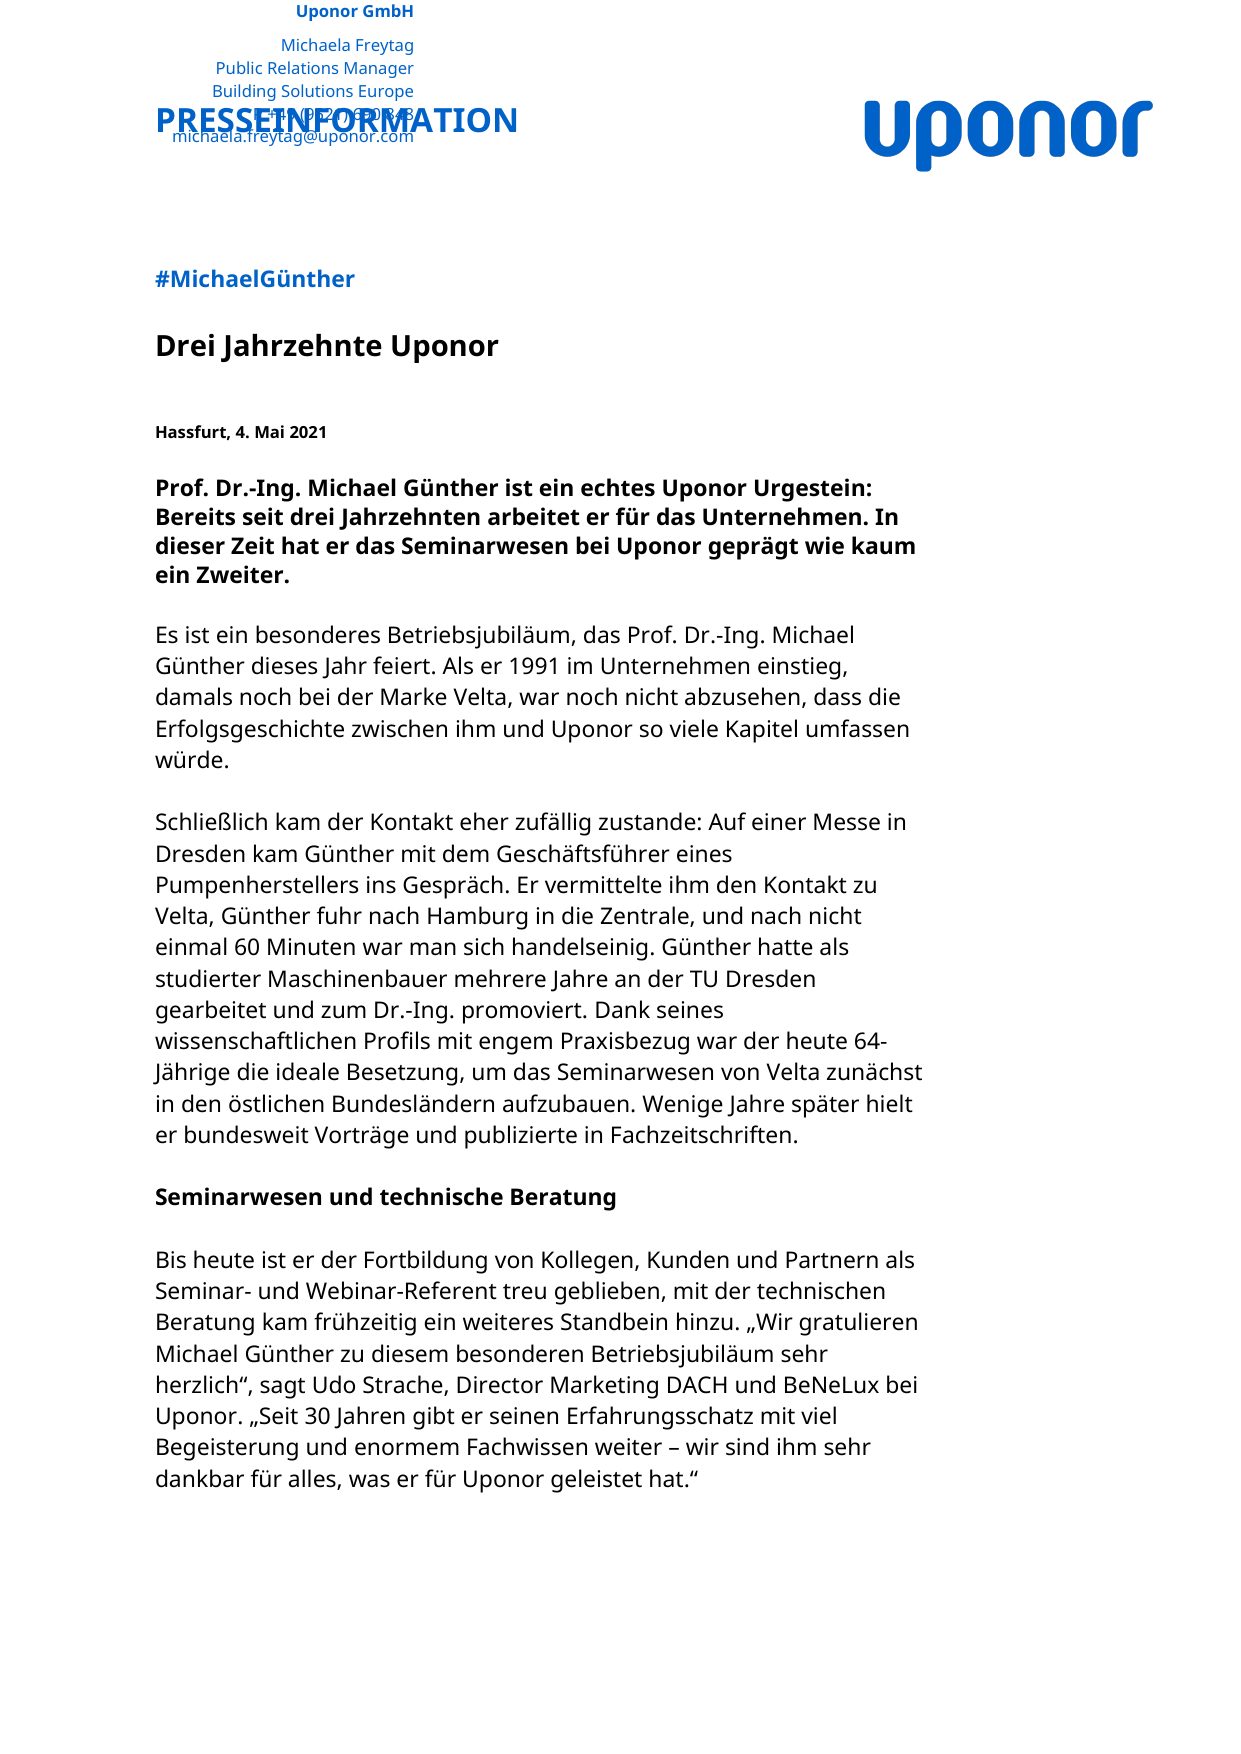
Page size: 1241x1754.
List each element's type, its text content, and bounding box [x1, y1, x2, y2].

text Prof. Dr.-Ing. Michael Günther ist ein echtes Uponor Urgestein: Bereits seit drei Jahrzehnten arbeitet er für das Unternehmen. In dieser Zeit hat er das Seminarwesen bei Uponor geprägt wie kaum ein Zweiter. [155, 473, 923, 590]
picture [858, 55, 1163, 186]
text Seminarwesen und technische Beratung [155, 1181, 931, 1213]
text Es ist ein besonderes Betriebsjubiläum, das Prof. Dr.-Ing. Michael Günther dieses Jahr feiert. Als er 1991 im Unternehmen einstieg, damals noch bei der Marke Velta, war noch nicht abzusehen, dass die Erfolgsgeschichte zwischen ihm und Uponor so viele Kapitel umfassen würde. [155, 619, 931, 775]
text Bis heute ist er der Fortbildung von Kollegen, Kunden und Partnern als Seminar- und Webinar-Referent treu geblieben, mit der technischen Beratung kam frühzeitig ein weiteres Standbein hinzu. „Wir gratulieren Michael Günther zu diesem besonderen Betriebsjubiläum sehr herzlich“, sagt Udo Strache, Director Marketing DACH und BeNeLux bei Uponor. „Seit 30 Jahren gibt er seinen Erfahrungsschatz mit viel Begeisterung und enormem Fachwissen weiter – wir sind ihm sehr dankbar für alles, was er für Uponor geleistet hat.“ [155, 1244, 931, 1494]
text Schließlich kam der Kontakt eher zufällig zustande: Auf einer Messe in Dresden kam Günther mit dem Geschäftsführer eines Pumpenherstellers ins Gespräch. Er vermittelte ihm den Kontakt zu Velta, Günther fuhr nach Hamburg in die Zentrale, und nach nicht einmal 60 Minuten war man sich handelseinig. Günther hatte als studierter Maschinenbauer mehrere Jahre an der TU Dresden gearbeitet und zum Dr.-Ing. promoviert. Dank seines wissenschaftlichen Profils mit engem Praxisbezug war der heute 64-Jährige die ideale Besetzung, um das Seminarwesen von Velta zunächst in den östlichen Bundesländern aufzubauen. Wenige Jahre später hielt er bundesweit Vorträge und publizierte in Fachzeitschriften. [155, 806, 931, 1150]
text Hassfurt, 4. Mai 2021 [155, 415, 894, 444]
text Drei Jahrzehnte Uponor [155, 325, 931, 365]
